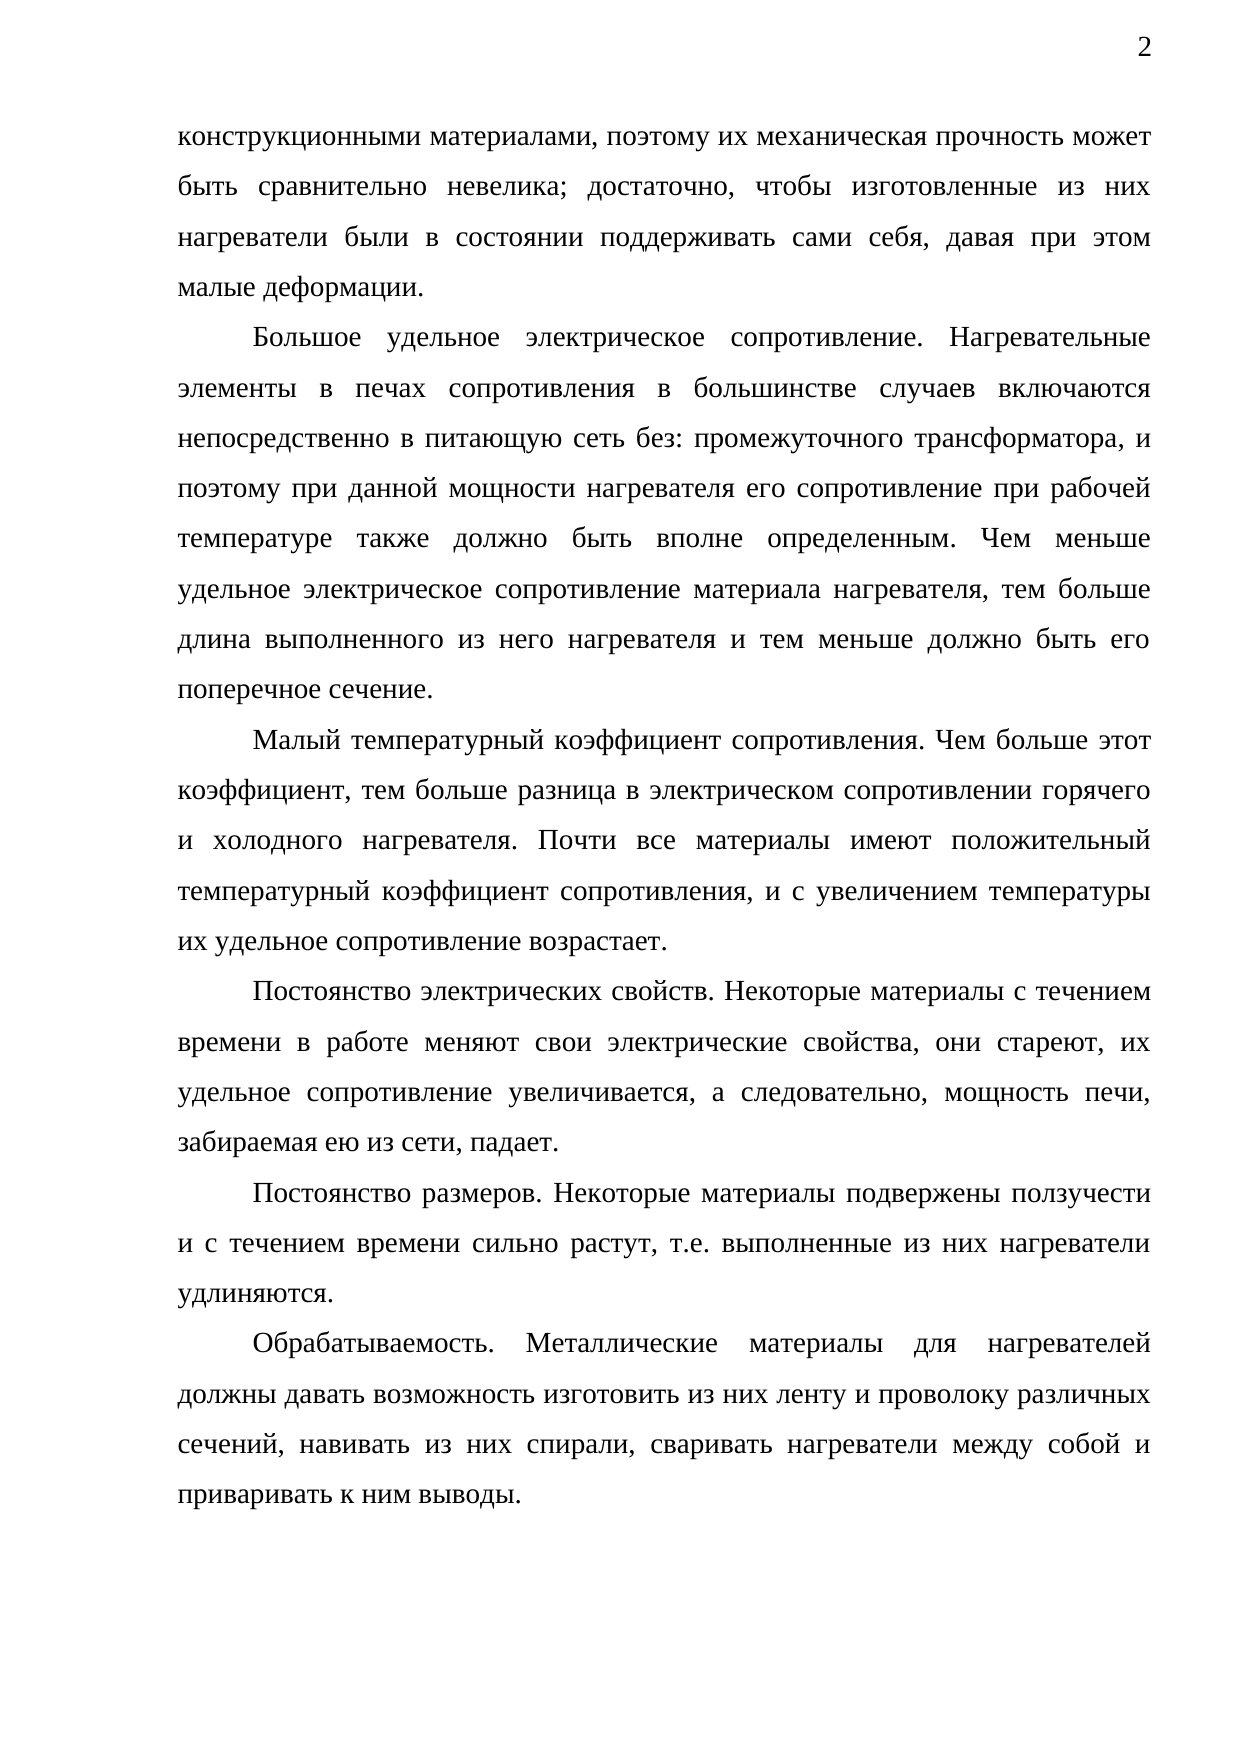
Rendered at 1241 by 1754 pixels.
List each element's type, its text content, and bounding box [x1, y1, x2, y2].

text Обрабатываемость. Металлические материалы для нагревателей должны давать возможность изготовить из них ленту и проволоку различных сечений, навивать из них спирали, сваривать нагреватели между собой и приваривать к ним выводы. [177, 1326, 1152, 1510]
text Постоянство электрических свойств. Некоторые материалы с течением времени в работе меняют свои электрические свойства, они стареют, их удельное сопротивление увеличивается, а следовательно, мощность печи, забираемая ею из сети, падает. [177, 973, 1152, 1158]
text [177, 118, 1152, 303]
text Малый температурный коэффициент сопротивления. Чем больше этот коэффициент, тем больше разница в электрическом сопротивлении горячего и холодного нагревателя. Почти все материалы имеют положительный температурный коэффициент сопротивления, и с увеличением температуры их удельное сопротивление возрастает. [177, 722, 1152, 957]
text Большое удельное электрическое сопротивление. Нагревательные элементы в печах сопротивления в большинстве случаев включаются непосредственно в питающую сеть без: промежуточного трансформатора, и поэтому при данной мощности нагревателя его сопротивление при рабочей температуре также должно быть вполне определенным. Чем меньше удельное электрическое сопротивление материала нагревателя, тем больше длина выполненного из него нагревателя и тем меньше должно быть его поперечное сечение. [177, 319, 1152, 705]
text Постоянство размеров. Некоторые материалы подвержены ползучести и с течением времени сильно растут, т.е. выполненные из них нагреватели удлиняются. [177, 1175, 1152, 1309]
